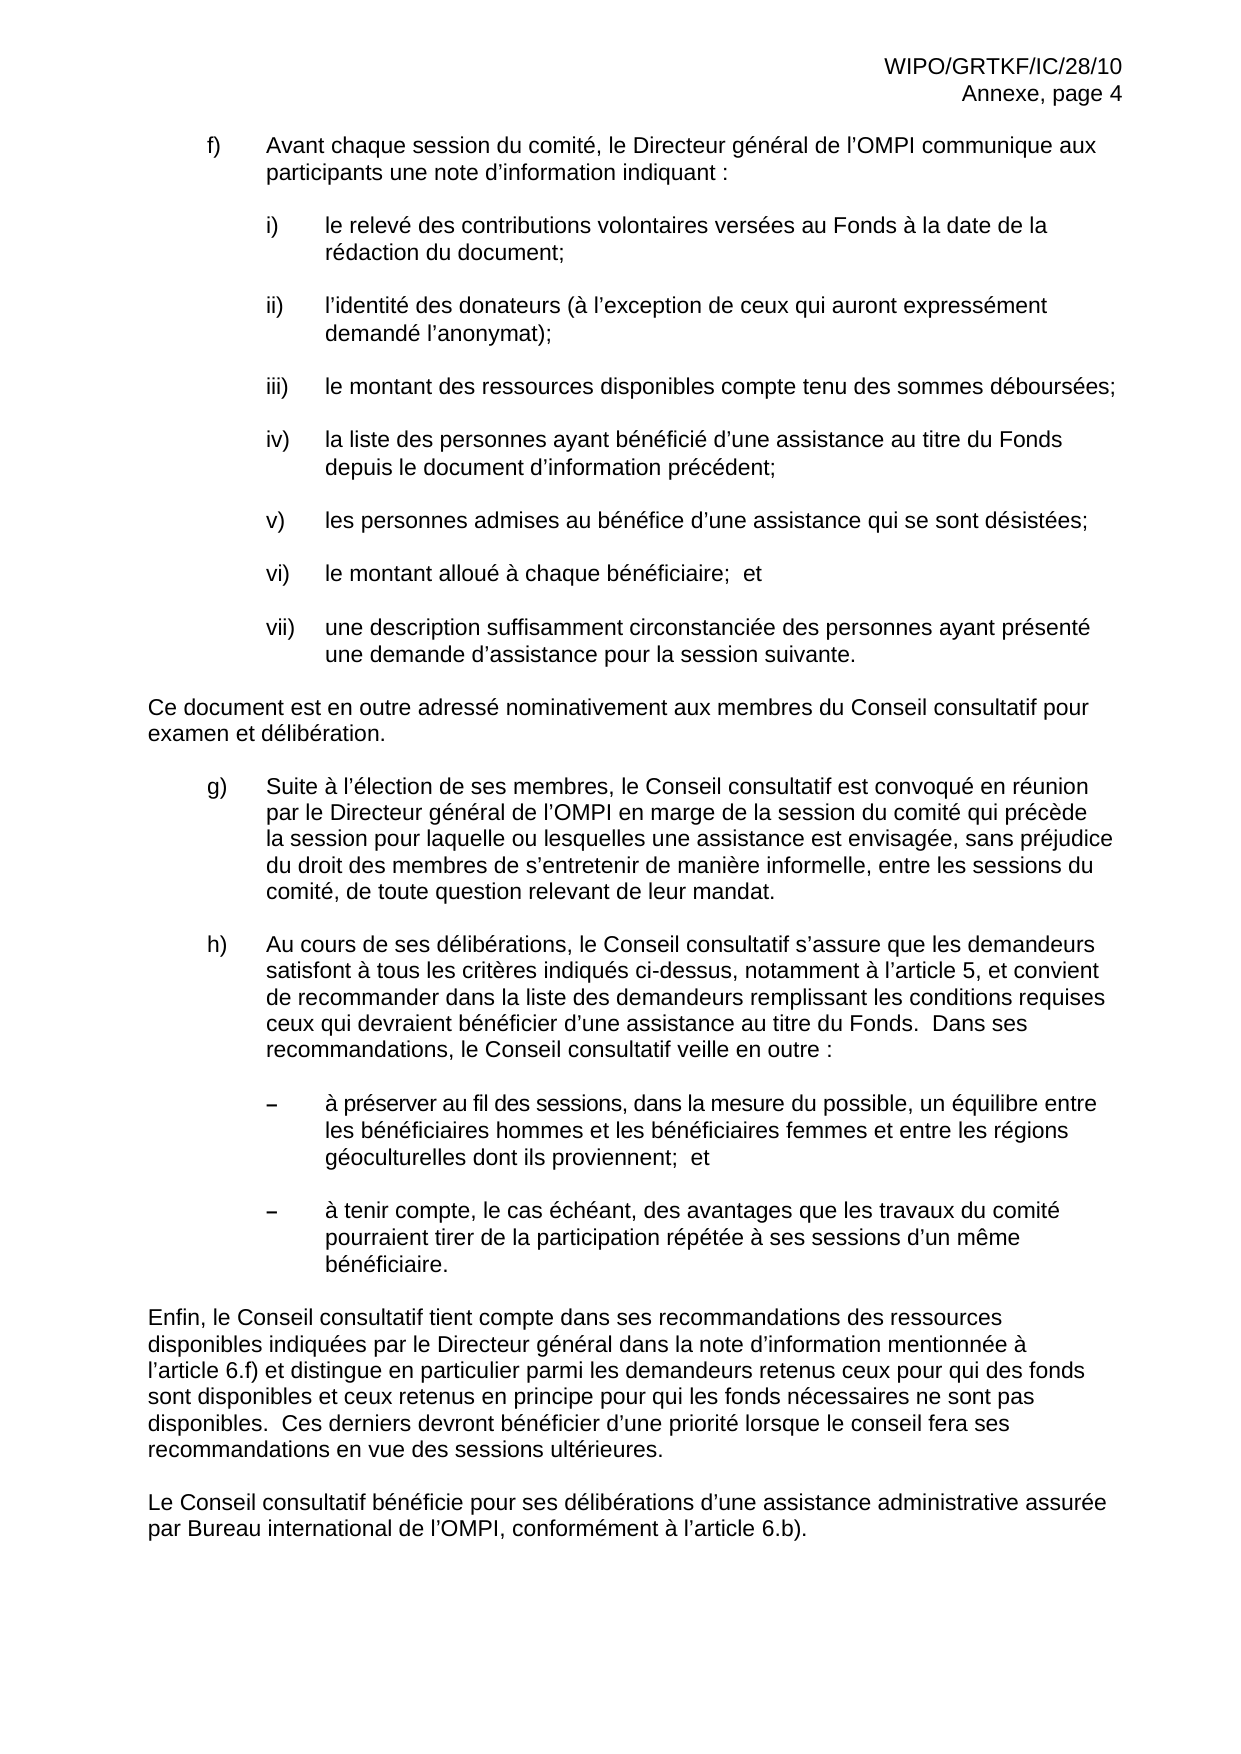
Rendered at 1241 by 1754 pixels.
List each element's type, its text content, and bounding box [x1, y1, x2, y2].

list le montant alloué à chaque bénéficiaire; et [266, 560, 1122, 587]
list Au cours de ses délibérations, le Conseil consultatif s’assure que les demandeurs satisfont à tous les critères indiqués ci-dessus, notamment à l’article 5, et convient de recommander dans la liste des demandeurs remplissant les conditions requises ceux qui devraient bénéficier d’une assistance au titre du Fonds. Dans ses recommandations, le Conseil consultatif veille en outre : [207, 931, 1122, 1063]
list l’identité des donateurs (à l’exception de ceux qui auront expressément demandé l’anonymat); [266, 292, 1122, 346]
list les personnes admises au bénéfice d’une assistance qui se sont désistées; [266, 506, 1122, 533]
text Le Conseil consultatif bénéficie pour ses délibérations d’une assistance administrative assurée par Bureau international de l’OMPI, conformément à l’article 6.b). [148, 1489, 1122, 1541]
list le montant des ressources disponibles compte tenu des sommes déboursées; [266, 372, 1122, 399]
list à tenir compte, le cas échéant, des avantages que les travaux du comité pourraient tirer de la participation répétée à ses sessions d’un même bénéficiaire. [266, 1197, 1122, 1278]
list le relevé des contributions volontaires versées au Fonds à la date de la rédaction du document; [266, 211, 1122, 265]
list la liste des personnes ayant bénéficié d’une assistance au titre du Fonds depuis le document d’information précédent; [266, 426, 1122, 480]
list une description suffisamment circonstanciée des personnes ayant présenté une demande d’assistance pour la session suivante. [266, 613, 1122, 667]
list Suite à l’élection de ses membres, le Conseil consultatif est convoqué en réunion par le Directeur général de l’OMPI en marge de la session du comité qui précède la session pour laquelle ou lesquelles une assistance est envisagée, sans préjudice du droit des membres de s’entretenir de manière informelle, entre les sessions du comité, de toute question relevant de leur mandat. [207, 773, 1122, 904]
list à préserver au fil des sessions, dans la mesure du possible, un équilibre entre les bénéficiaires hommes et les bénéficiaires femmes et entre les régions géoculturelles dont ils proviennent; et [266, 1089, 1122, 1170]
text Enfin, le Conseil consultatif tient compte dans ses recommandations des ressources disponibles indiquées par le Directeur général dans la note d’information mentionnée à l’article 6.f) et distingue en particulier parmi les demandeurs retenus ceux pour qui des fonds sont disponibles et ceux retenus en principe pour qui les fonds nécessaires ne sont pas disponibles. Ces derniers devront bénéficier d’une priorité lorsque le conseil fera ses recommandations en vue des sessions ultérieures. [148, 1304, 1122, 1462]
text Ce document est en outre adressé nominativement aux membres du Conseil consultatif pour examen et délibération. [148, 694, 1122, 746]
list Avant chaque session du comité, le Directeur général de l’OMPI communique aux participants une note d’information indiquant : [207, 132, 1122, 185]
